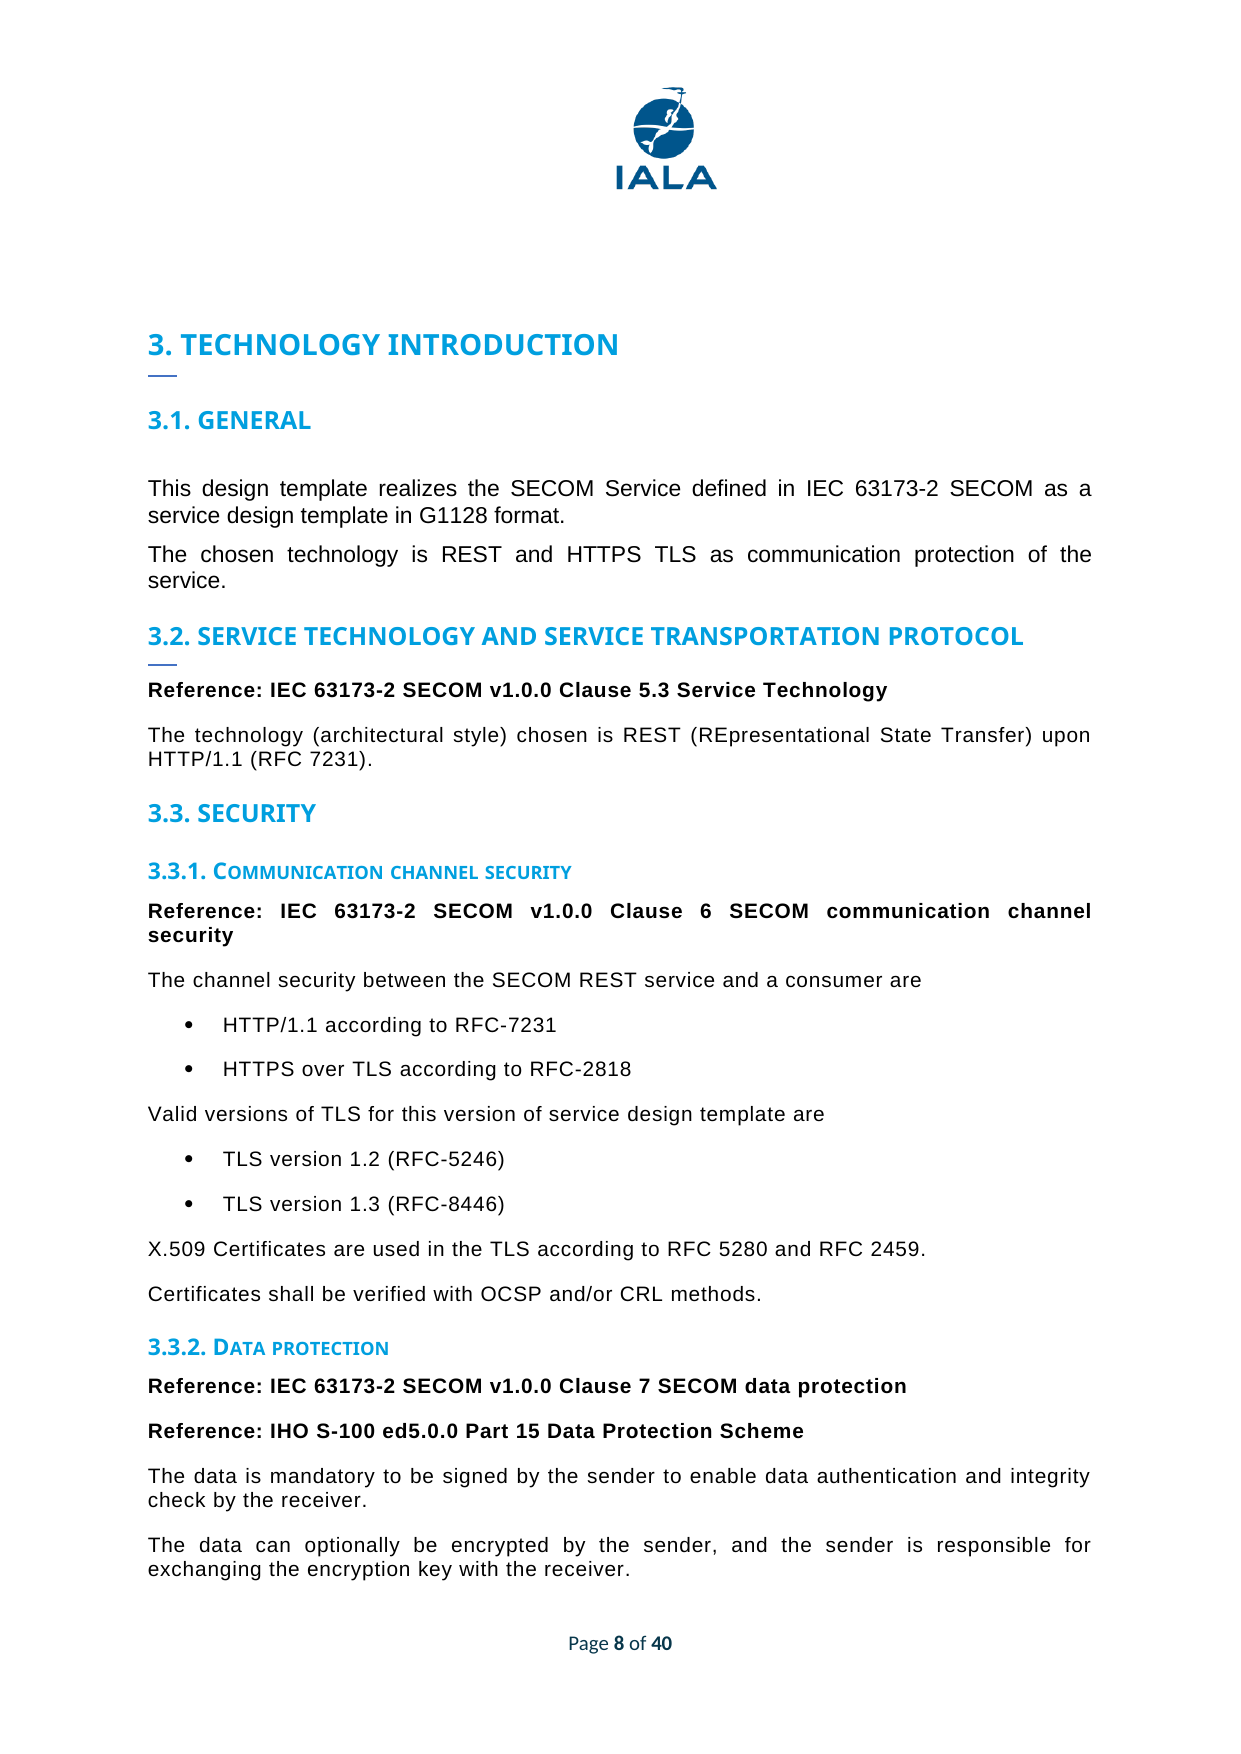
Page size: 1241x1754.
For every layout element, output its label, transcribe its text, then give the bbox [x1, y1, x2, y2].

text The chosen technology is REST and HTTPS TLS as communication protection of the service. [148, 541, 1093, 593]
subtitle Service technology and service transportation protocol [148, 618, 1093, 652]
text Reference: IEC 63173-2 SECOM v1.0.0 Clause 5.3 Service Technology [148, 678, 1093, 702]
picture [593, 75, 734, 212]
text Reference: IEC 63173-2 SECOM v1.0.0 Clause 7 SECOM data protection [148, 1374, 1093, 1398]
subtitle TECHNOLOGY INTRODUCTION [148, 324, 1093, 364]
text The data can optionally be encrypted by the sender, and the sender is responsible for exchanging the encryption key with the receiver. [148, 1533, 1093, 1581]
subtitle General [148, 402, 1093, 436]
list HTTPS over TLS according to RFC-2818 [185, 1057, 1093, 1081]
text Valid versions of TLS for this version of service design template are [148, 1102, 1093, 1126]
subtitle Security [148, 796, 1093, 830]
list TLS version 1.3 (RFC-8446) [185, 1192, 1093, 1216]
text This design template realizes the SECOM Service defined in IEC 63173-2 SECOM as a service design template in G1128 format. [148, 475, 1093, 528]
list HTTP/1.1 according to RFC-7231 [185, 1012, 1093, 1036]
text The channel security between the SECOM REST service and a consumer are [148, 968, 1093, 992]
text Certificates shall be verified with OCSP and/or CRL methods. [148, 1282, 1093, 1306]
subtitle Communication channel security [148, 855, 1093, 886]
text Reference: IHO S-100 ed5.0.0 Part 15 Data Protection Scheme [148, 1419, 1093, 1443]
text X.509 Certificates are used in the TLS according to RFC 5280 and RFC 2459. [148, 1237, 1093, 1261]
text Reference: IEC 63173-2 SECOM v1.0.0 Clause 6 SECOM communication channel security [148, 899, 1093, 947]
subtitle Data protection [148, 1331, 1093, 1362]
text The data is mandatory to be signed by the sender to enable data authentication and integrity check by the receiver. [148, 1464, 1093, 1512]
list TLS version 1.2 (RFC-5246) [185, 1147, 1093, 1171]
text The technology (architectural style) chosen is REST (REpresentational State Transfer) upon HTTP/1.1 (RFC 7231). [148, 723, 1093, 771]
